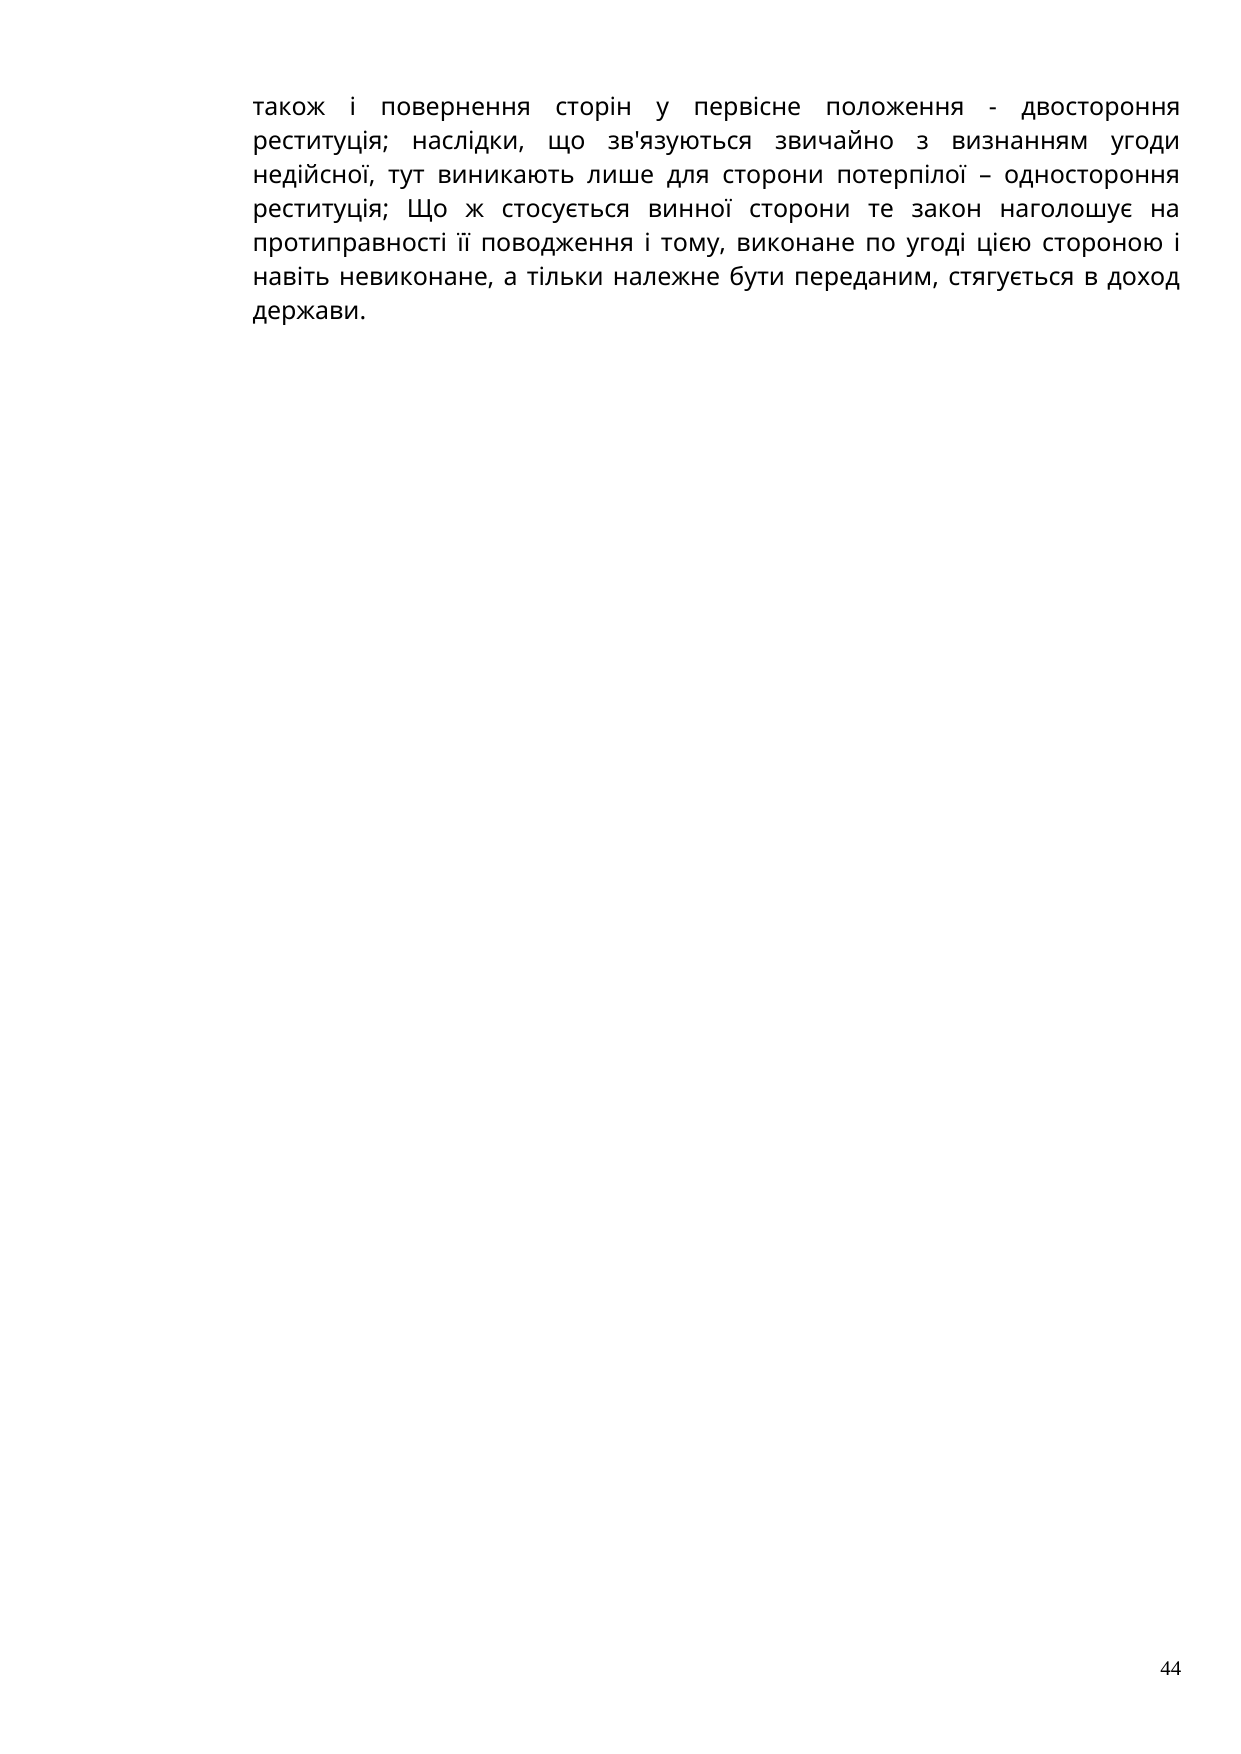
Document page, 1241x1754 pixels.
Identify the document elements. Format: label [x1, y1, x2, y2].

list [215, 89, 1181, 327]
